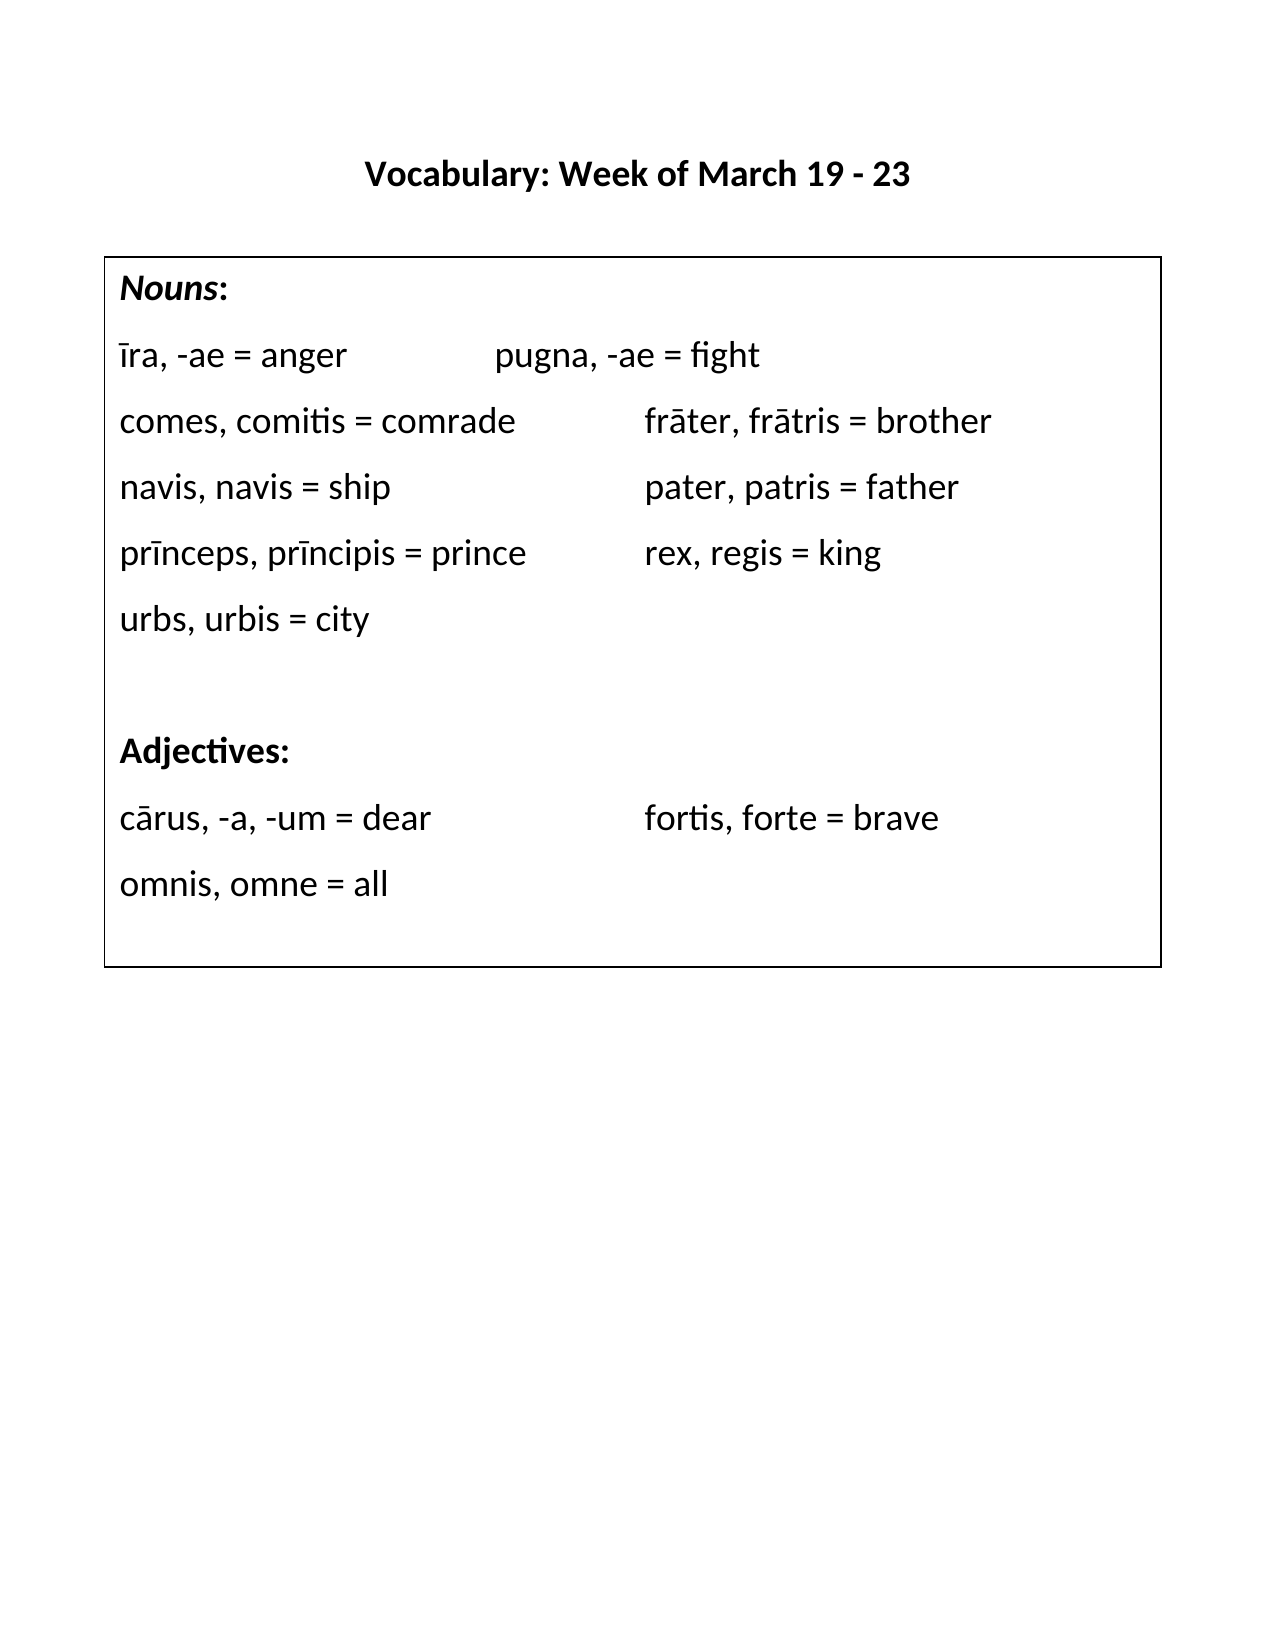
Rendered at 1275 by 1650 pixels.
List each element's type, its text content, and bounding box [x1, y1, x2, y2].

text Vocabulary: Week of March 19 - 23 [150, 150, 1125, 196]
